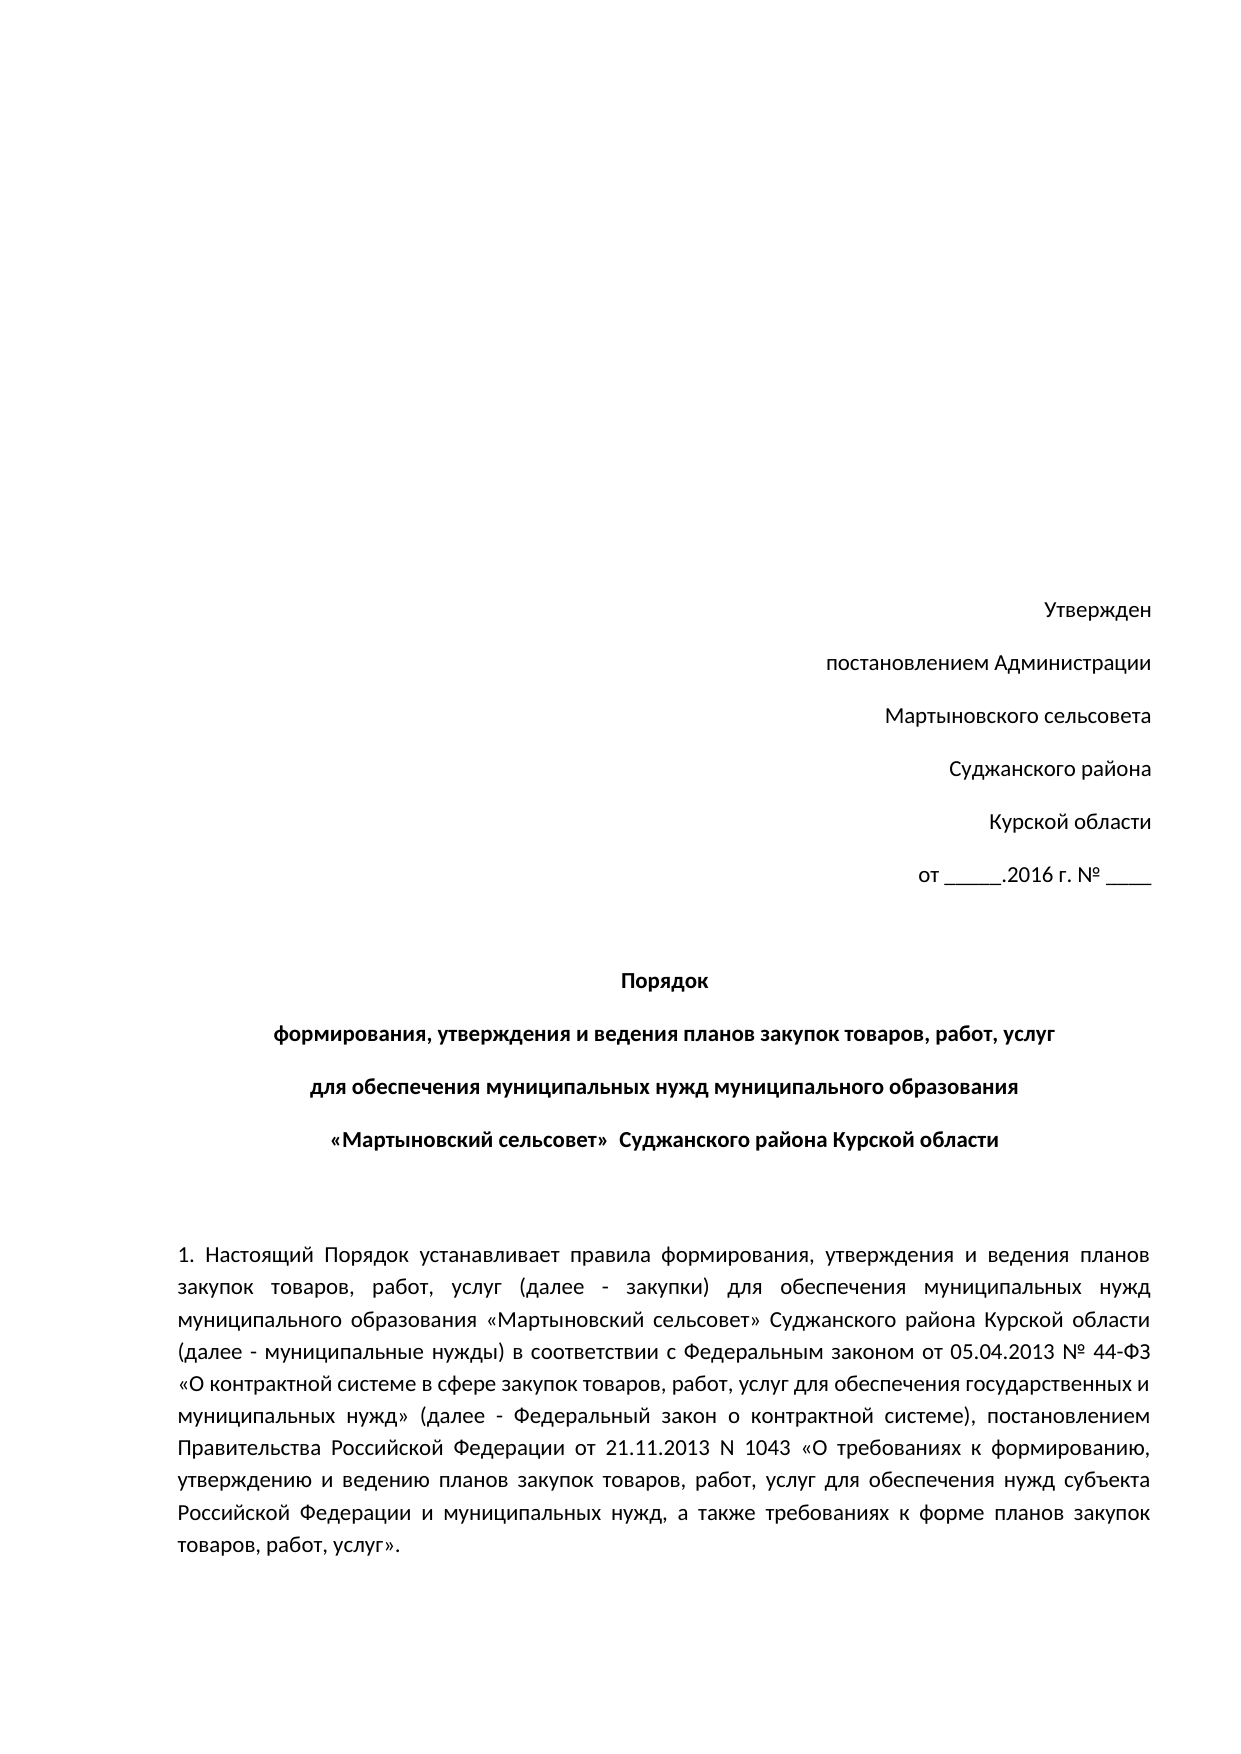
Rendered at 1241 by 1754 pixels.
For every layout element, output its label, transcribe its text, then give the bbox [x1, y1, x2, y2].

text Утвержден [177, 595, 1152, 623]
text Суджанского района [177, 754, 1152, 782]
text от _____.2016 г. № ____ [177, 860, 1152, 888]
text «Мартыновский сельсовет» Суджанского района Курской области [177, 1126, 1152, 1153]
text Мартыновского сельсовета [177, 701, 1152, 729]
text 1. Настоящий Порядок устанавливает правила формирования, утверждения и ведения планов закупок товаров, работ, услуг (далее - закупки) для обеспечения муниципальных нужд муниципального образования «Мартыновский сельсовет» Суджанского района Курской области (далее - муниципальные нужды) в соответствии с Федеральным законом от 05.04.2013 № 44-ФЗ «О контрактной системе в сфере закупок товаров, работ, услуг для обеспечения государственных и муниципальных нужд» (далее - Федеральный закон о контрактной системе), постановлением Правительства Российской Федерации от 21.11.2013 N 1043 «О требованиях к формированию, утверждению и ведению планов закупок товаров, работ, услуг для обеспечения нужд субъекта Российской Федерации и муниципальных нужд, а также требованиях к форме планов закупок товаров, работ, услуг». [177, 1240, 1152, 1558]
text Курской области [177, 807, 1152, 835]
text формирования, утверждения и ведения планов закупок товаров, работ, услуг [177, 1019, 1152, 1047]
text для обеспечения муниципальных нужд муниципального образования [177, 1072, 1152, 1101]
text постановлением Администрации [177, 648, 1152, 676]
text Порядок [177, 966, 1152, 994]
